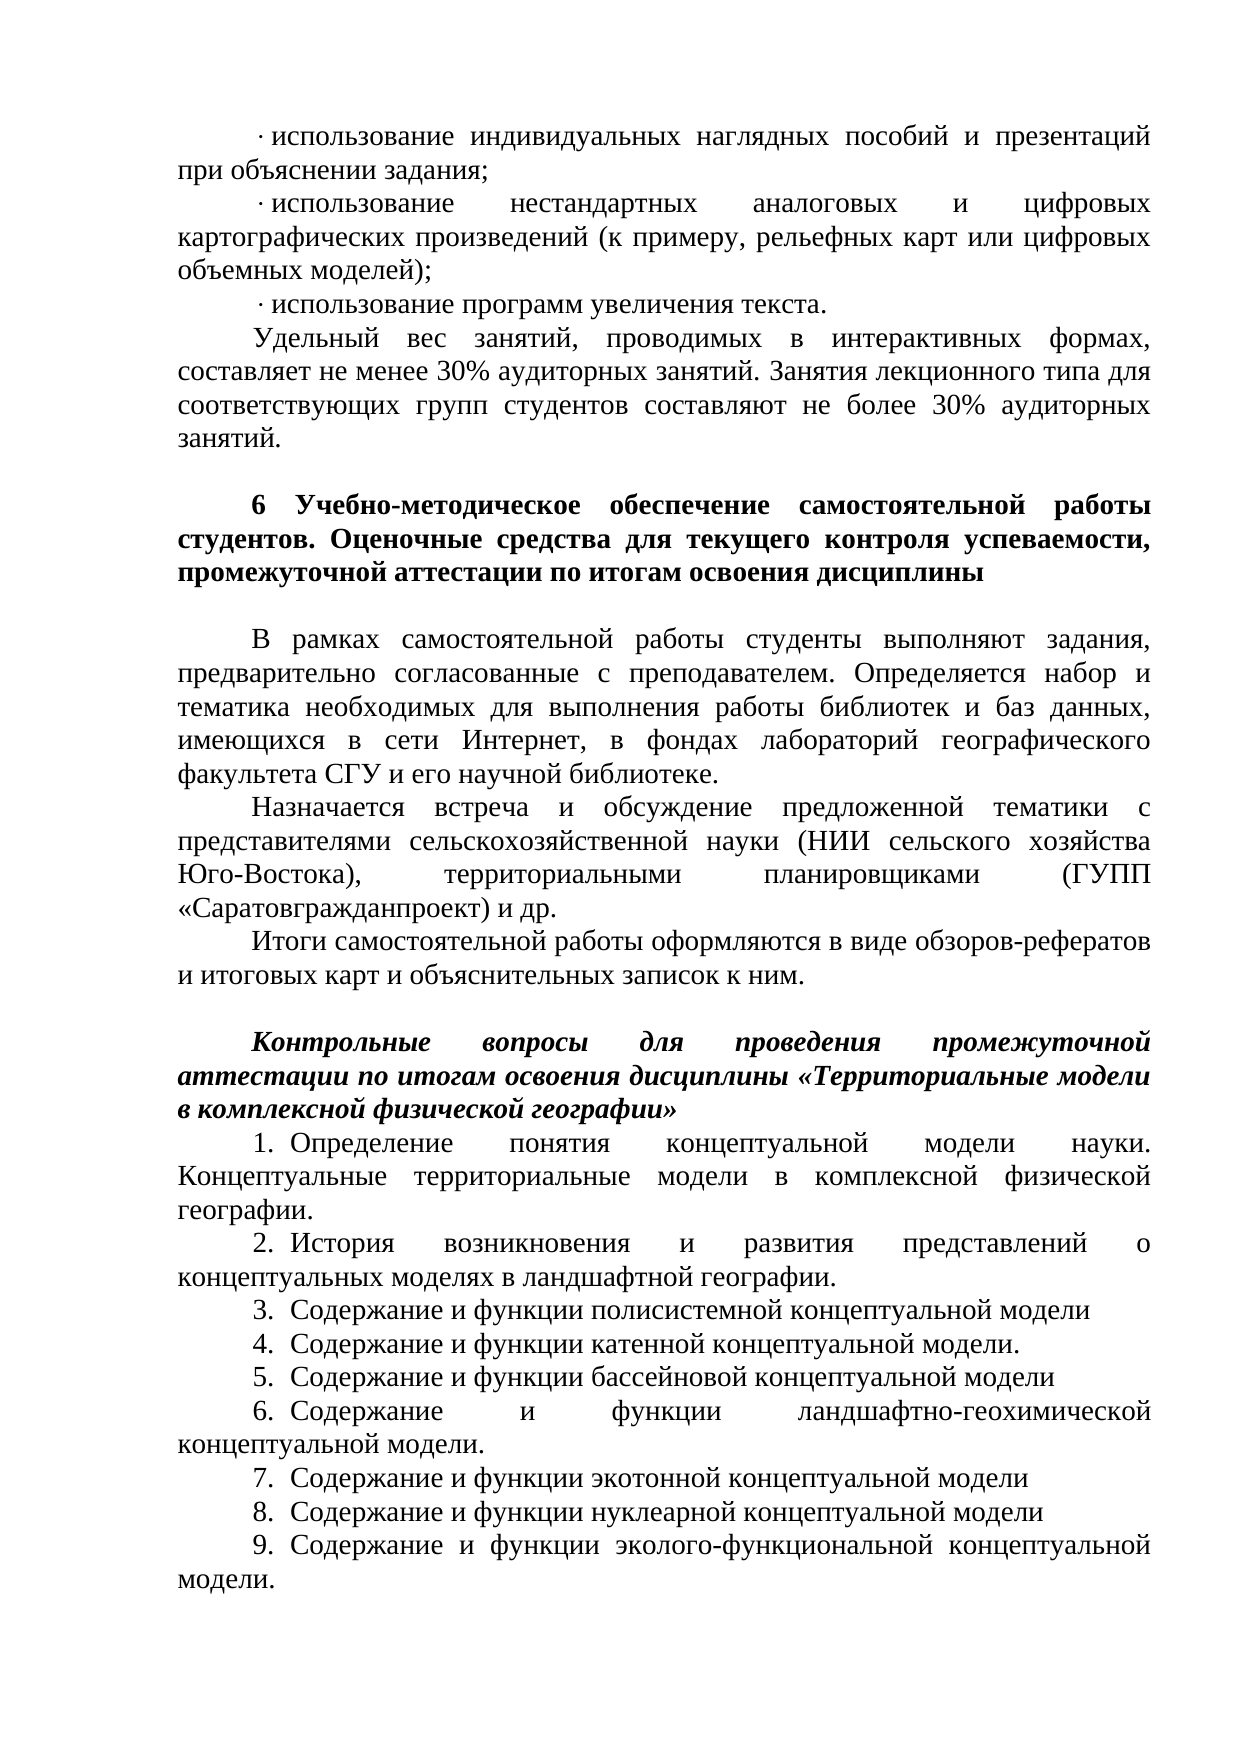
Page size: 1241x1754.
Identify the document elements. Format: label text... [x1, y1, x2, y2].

text Контрольные вопросы для проведения промежуточной аттестации по итогам освоения дисциплины «Территориальные модели в комплексной физической географии» [177, 1024, 1152, 1125]
list Содержание и функции ландшафтно-геохимической концептуальной модели. [177, 1393, 1152, 1460]
list Содержание и функции экотонной концептуальной модели [177, 1460, 1152, 1494]
list Содержание и функции нуклеарной концептуальной модели [177, 1494, 1152, 1527]
list Содержание и функции полисистемной концептуальной модели [177, 1292, 1152, 1326]
text Удельный вес занятий, проводимых в интерактивных формах, составляет не менее 30% аудиторных занятий. Занятия лекционного типа для соответствующих групп студентов составляют не более 30% аудиторных занятий. [177, 320, 1152, 454]
list использование индивидуальных наглядных пособий и презентаций при объяснении задания; [177, 118, 1152, 185]
list Содержание и функции катенной концептуальной модели. [177, 1326, 1152, 1359]
text Итоги самостоятельной работы оформляются в виде обзоров-рефератов и итоговых карт и объяснительных записок к ним. [177, 923, 1152, 991]
list использование программ увеличения текста. [177, 286, 1152, 320]
text Назначается встреча и обсуждение предложенной тематики с представителями сельскохозяйственной науки (НИИ сельского хозяйства Юго-Востока), территориальными планировщиками (ГУПП «Саратовгражданпроект) и др. [177, 789, 1152, 923]
list использование нестандартных аналоговых и цифровых картографических произведений (к примеру, рельефных карт или цифровых объемных моделей); [177, 185, 1152, 286]
text В рамках самостоятельной работы студенты выполняют задания, предварительно согласованные с преподавателем. Определяется набор и тематика необходимых для выполнения работы библиотек и баз данных, имеющихся в сети Интернет, в фондах лабораторий географического факультета СГУ и его научной библиотеке. [177, 622, 1152, 789]
list Определение понятия концептуальной модели науки. Концептуальные территориальные модели в комплексной физической географии. [177, 1125, 1152, 1225]
list Содержание и функции бассейновой концептуальной модели [177, 1359, 1152, 1393]
list История возникновения и развития представлений о концептуальных моделях в ландшафтной географии. [177, 1225, 1152, 1292]
text 6 Учебно-методическое обеспечение самостоятельной работы студентов. Оценочные средства для текущего контроля успеваемости, промежуточной аттестации по итогам освоения дисциплины [177, 487, 1152, 588]
list Содержание и функции эколого-функциональной концептуальной модели. [177, 1527, 1152, 1594]
